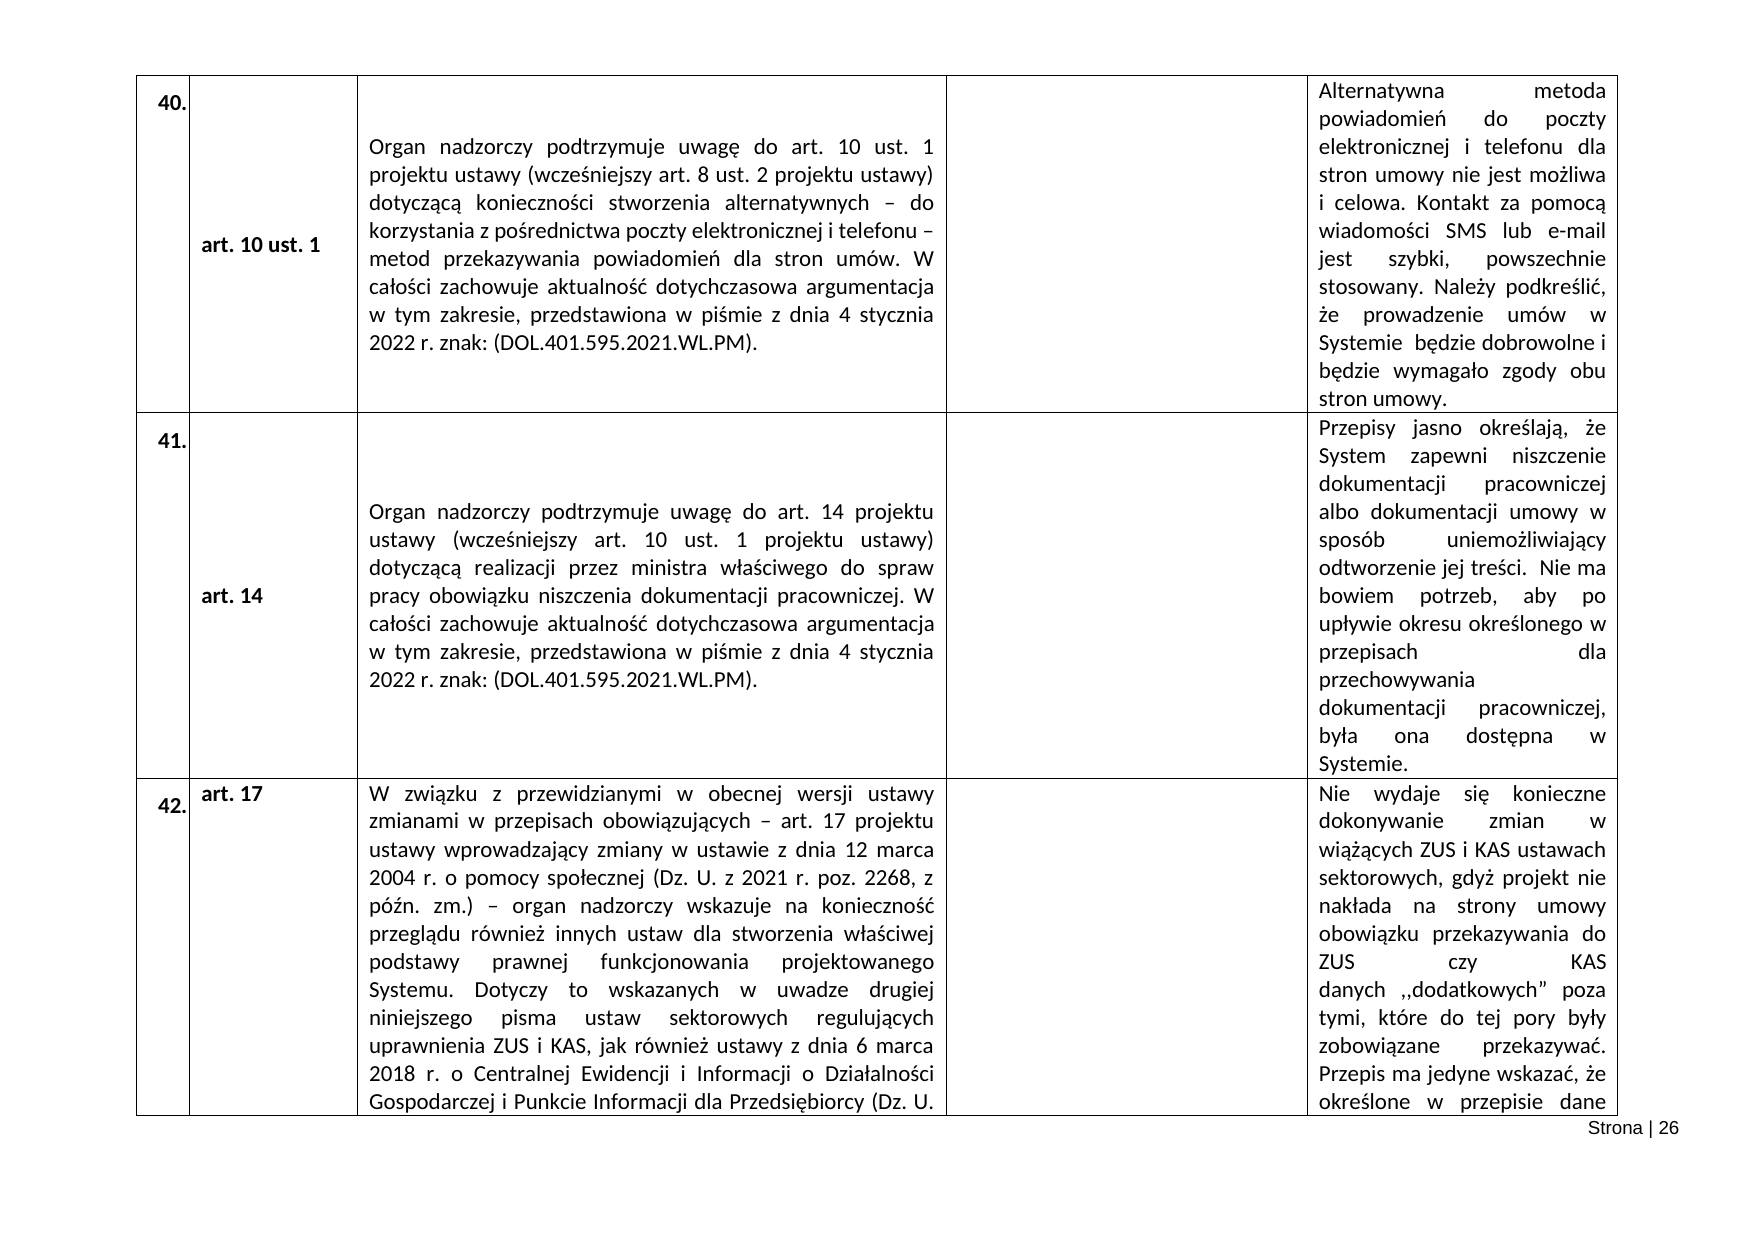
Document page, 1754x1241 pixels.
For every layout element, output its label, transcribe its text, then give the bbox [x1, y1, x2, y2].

table_cell art. 14 [190, 413, 357, 778]
table_cell [137, 76, 189, 412]
table_cell [137, 413, 189, 778]
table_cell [1308, 779, 1617, 1115]
table_cell art. 17 [190, 779, 357, 1115]
table_cell Organ nadzorczy podtrzymuje uwagę do art. 10 ust. 1 projektu ustawy (wcześniejszy art. 8 ust. 2 projektu ustawy) dotyczącą konieczności stworzenia alternatywnych – do korzystania z pośrednictwa poczty elektronicznej i telefonu – metod przekazywania powiadomień dla stron umów. W całości zachowuje aktualność dotychczasowa argumentacja w tym zakresie, przedstawiona w piśmie z dnia 4 stycznia 2022 r. znak: (DOL.401.595.2021.WL.PM). [358, 76, 946, 412]
table_cell Alternatywna metoda powiadomień do poczty elektronicznej i telefonu dla stron umowy nie jest możliwa i celowa. Kontakt za pomocą wiadomości SMS lub e-mail jest szybki, powszechnie stosowany. Należy podkreślić, że prowadzenie umów w Systemie będzie dobrowolne i będzie wymagało zgody obu stron umowy. [1308, 76, 1617, 412]
table_cell [947, 779, 1307, 1115]
table_cell [947, 76, 1307, 412]
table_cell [358, 779, 946, 1115]
table_cell art. 10 ust. 1 [190, 76, 357, 412]
table_cell [137, 779, 189, 1115]
table_cell Organ nadzorczy podtrzymuje uwagę do art. 14 projektu ustawy (wcześniejszy art. 10 ust. 1 projektu ustawy) dotyczącą realizacji przez ministra właściwego do spraw pracy obowiązku niszczenia dokumentacji pracowniczej. W całości zachowuje aktualność dotychczasowa argumentacja w tym zakresie, przedstawiona w piśmie z dnia 4 stycznia 2022 r. znak: (DOL.401.595.2021.WL.PM). [358, 413, 946, 778]
table_cell Przepisy jasno określają, że System zapewni niszczenie dokumentacji pracowniczej albo dokumentacji umowy w sposób uniemożliwiający odtworzenie jej treści. Nie ma bowiem potrzeb, aby po upływie okresu określonego w przepisach dla przechowywania dokumentacji pracowniczej, była ona dostępna w Systemie. [1308, 413, 1617, 778]
table_cell [947, 413, 1307, 778]
